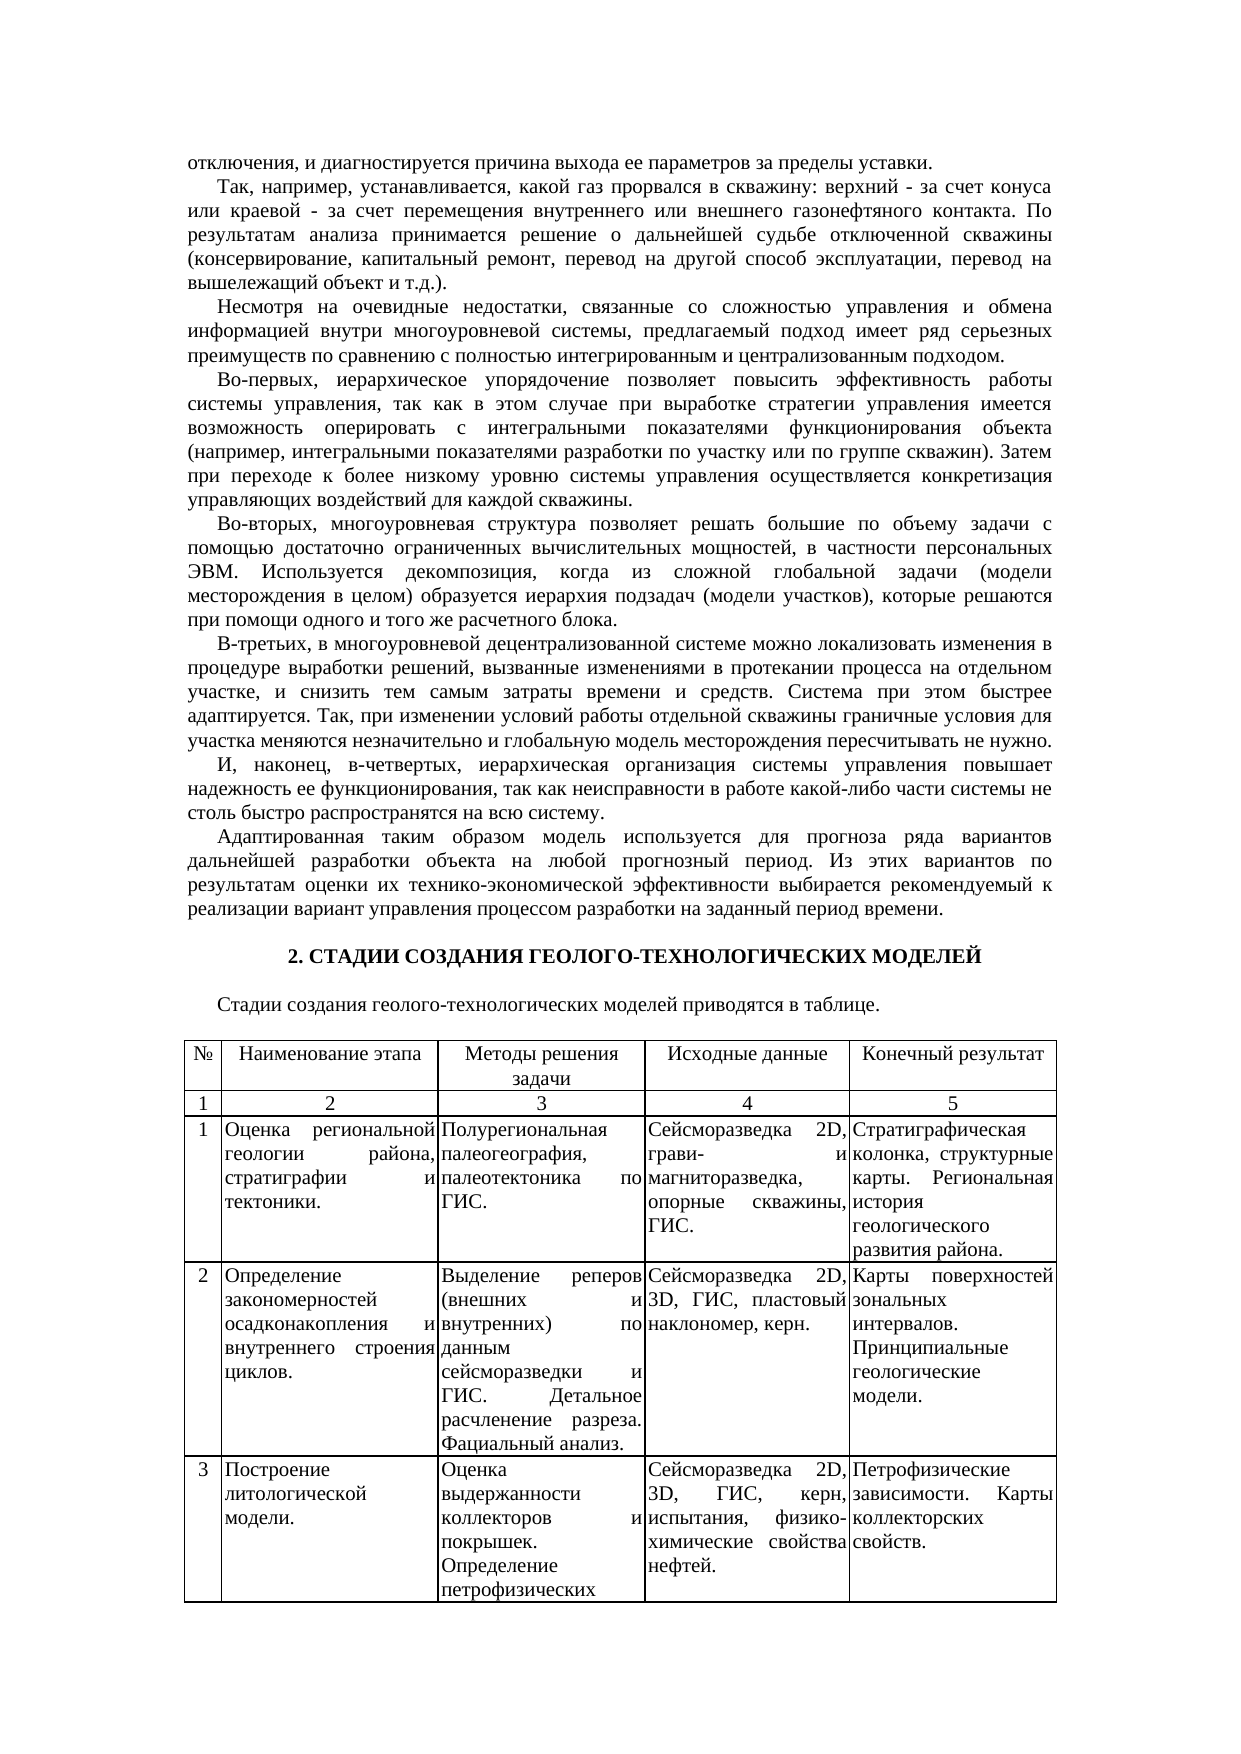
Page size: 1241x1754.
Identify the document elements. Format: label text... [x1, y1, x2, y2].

text Стадии создания геолого-технологических моделей приводятся в таблице. [187, 992, 1053, 1016]
table_header Конечный результат [850, 1041, 1056, 1089]
table_cell Полурегиональная палеогеография, палеотектоника по ГИС. [439, 1117, 644, 1261]
table_cell 5 [850, 1091, 1056, 1115]
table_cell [850, 1457, 1056, 1601]
table_cell 2 [185, 1263, 221, 1455]
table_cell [646, 1457, 849, 1601]
table_cell Стратиграфическая колонка, структурные карты. Региональная история геологического развития района. [850, 1117, 1056, 1261]
table_cell 3 [185, 1457, 221, 1601]
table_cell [439, 1457, 644, 1601]
table_cell Выделение реперов (внешних и внутренних) по данным сейсморазведки и ГИС. Детальное расчленение разреза. Фациальный анализ. [439, 1263, 644, 1455]
table_cell Сейсморазведка 2D, грави- и магниторазведка, опорные скважины, ГИС. [646, 1117, 849, 1261]
text Во-первых, иерархическое упорядочение позволяет повысить эффективность работы системы управления, так как в этом случае при выработке стратегии управления имеется возможность оперировать с интегральными показателями функционирования объекта (например, интегральными показателями разработки по участку или по группе скважин). Затем при переходе к более низкому уровню системы управления осуществляется конкретизация управляющих воздействий для каждой скважины. [187, 367, 1053, 511]
table_header Исходные данные [646, 1041, 849, 1089]
text 2. СТАДИИ СОЗДАНИЯ ГЕОЛОГО-ТЕХНОЛОГИЧЕСКИХ МОДЕЛЕЙ [187, 944, 1053, 968]
table_cell 1 [185, 1091, 221, 1115]
text Во-вторых, многоуровневая структура позволяет решать большие по объему задачи с помощью достаточно ограниченных вычислительных мощностей, в частности персональных ЭВМ. Используется декомпозиция, когда из сложной глобальной задачи (модели месторождения в целом) образуется иерархия подзадач (модели участков), которые решаются при помощи одного и того же расчетного блока. [187, 511, 1053, 631]
table_cell 4 [646, 1091, 849, 1115]
table_header № [185, 1041, 221, 1089]
table_cell 2 [222, 1091, 437, 1115]
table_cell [222, 1457, 437, 1601]
table_header Методы решения задачи [439, 1041, 644, 1089]
table_cell Оценка региональной геологии района, стратиграфии и тектоники. [222, 1117, 437, 1261]
table_cell 3 [439, 1091, 644, 1115]
table_cell 1 [185, 1117, 221, 1261]
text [187, 150, 1053, 174]
table_cell Сейсморазведка 2D, 3D, ГИС, пластовый наклономер, керн. [646, 1263, 849, 1455]
table_header Наименование этапа [222, 1041, 437, 1089]
text В-третьих, в многоуровневой децентрализованной системе можно локализовать изменения в процедуре выработки решений, вызванные изменениями в протекании процесса на отдельном участке, и снизить тем самым затраты времени и средств. Система при этом быстрее адаптируется. Так, при изменении условий работы отдельной скважины граничные условия для участка меняются незначительно и глобальную модель месторождения пересчитывать не нужно. [187, 631, 1053, 752]
text Адаптированная таким образом модель используется для прогноза ряда вариантов дальнейшей разработки объекта на любой прогнозный период. Из этих вариантов по результатам оценки их технико-экономической эффективности выбирается рекомендуемый к реализации вариант управления процессом разработки на заданный период времени. [187, 824, 1053, 920]
text Несмотря на очевидные недостатки, связанные со сложностью управления и обмена информацией внутри многоуровневой системы, предлагаемый подход имеет ряд серьезных преимуществ по сравнению с полностью интегрированным и централизованным подходом. [187, 294, 1053, 367]
table_cell Карты поверхностей зональных интервалов. Принципиальные геологические модели. [850, 1263, 1056, 1455]
text И, наконец, в-четвертых, иерархическая организация системы управления повышает надежность ее функционирования, так как неисправности в работе какой-либо части системы не столь быстро распространятся на всю систему. [187, 752, 1053, 824]
table_cell Определение закономерностей осадконакопления и внутреннего строения циклов. [222, 1263, 437, 1455]
text Так, например, устанавливается, какой газ прорвался в скважину: верхний - за счет конуса или краевой - за счет перемещения внутреннего или внешнего газонефтяного контакта. По результатам анализа принимается решение о дальнейшей судьбе отключенной скважины (консервирование, капитальный ремонт, перевод на другой способ эксплуатации, перевод на вышележащий объект и т.д.). [187, 174, 1053, 294]
